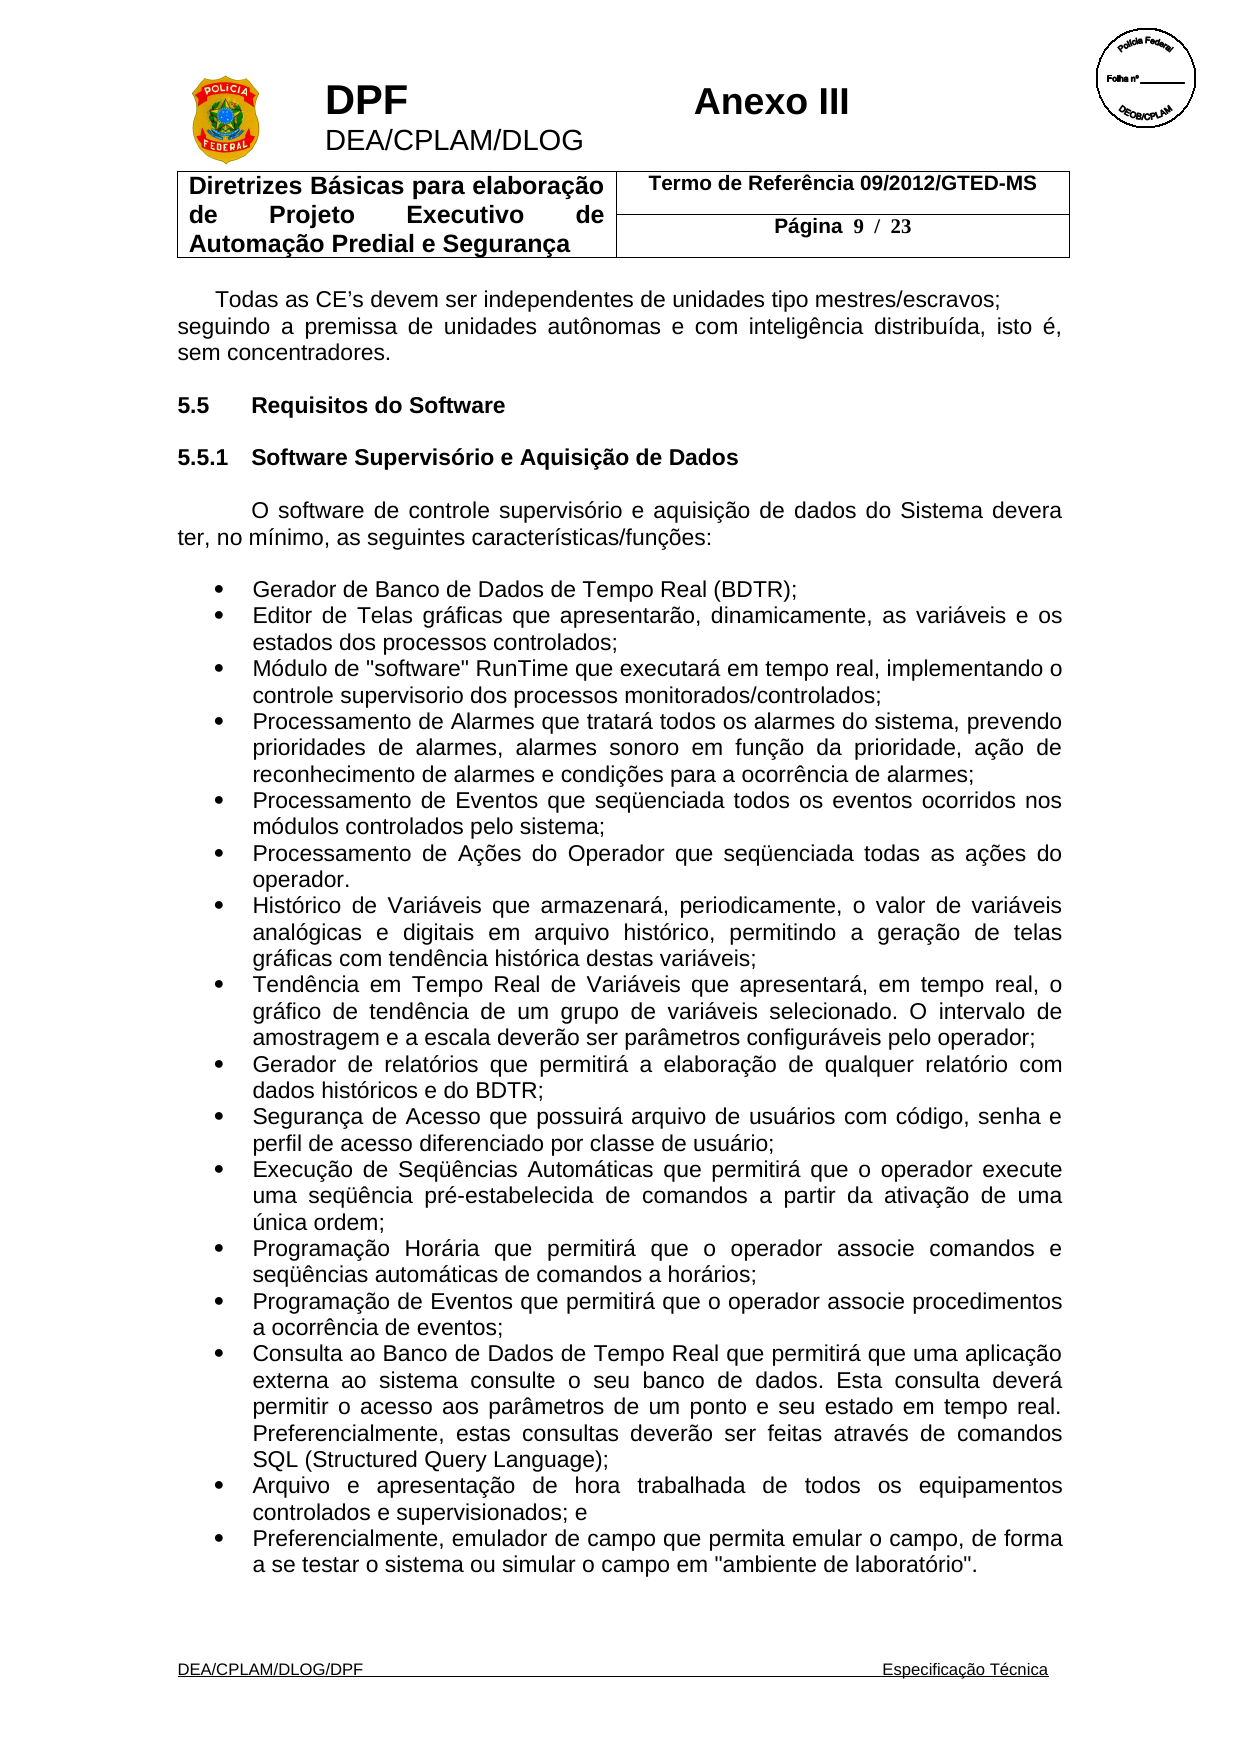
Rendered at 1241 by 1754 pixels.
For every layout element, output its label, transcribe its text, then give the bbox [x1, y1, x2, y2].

list Histórico de Variáveis que armazenará, periodicamente, o valor de variáveis analógicas e digitais em arquivo histórico, permitindo a geração de telas gráficas com tendência histórica destas variáveis; [215, 892, 1063, 971]
list Editor de Telas gráficas que apresentarão, dinamicamente, as variáveis e os estados dos processos controlados; [215, 602, 1063, 655]
text Todas as CE’s devem ser independentes de unidades tipo mestres/escravos; [177, 286, 1063, 313]
list Preferencialmente, emulador de campo que permita emular o campo, de forma a se testar o sistema ou simular o campo em "ambiente de laboratório". [215, 1525, 1063, 1578]
list Tendência em Tempo Real de Variáveis que apresentará, em tempo real, o gráfico de tendência de um grupo de variáveis selecionado. O intervalo de amostragem e a escala deverão ser parâmetros configuráveis pelo operador; [215, 971, 1063, 1051]
list Processamento de Eventos que seqüenciada todos os eventos ocorridos nos módulos controlados pelo sistema; [215, 787, 1063, 840]
list Módulo de "software" RunTime que executará em tempo real, implementando o controle supervisorio dos processos monitorados/controlados; [215, 655, 1063, 708]
list Programação Horária que permitirá que o operador associe comandos e seqüências automáticas de comandos a horários; [215, 1235, 1063, 1288]
text seguindo a premissa de unidades autônomas e com inteligência distribuída, isto é, sem concentradores. [177, 313, 1063, 365]
list Segurança de Acesso que possuirá arquivo de usuários com código, senha e perfil de acesso diferenciado por classe de usuário; [215, 1103, 1063, 1156]
list Execução de Seqüências Automáticas que permitirá que o operador execute uma seqüência pré-estabelecida de comandos a partir da ativação de uma única ordem; [215, 1156, 1063, 1235]
list Gerador de Banco de Dados de Tempo Real (BDTR); [215, 576, 1063, 602]
list Processamento de Alarmes que tratará todos os alarmes do sistema, prevendo prioridades de alarmes, alarmes sonoro em função da prioridade, ação de reconhecimento de alarmes e condições para a ocorrência de alarmes; [215, 708, 1063, 787]
picture [1077, 18, 1218, 157]
text 5.5.1 Software Supervisório e Aquisição de Dados [177, 444, 1063, 471]
list Programação de Eventos que permitirá que o operador associe procedimentos a ocorrência de eventos; [215, 1288, 1063, 1340]
list Consulta ao Banco de Dados de Tempo Real que permitirá que uma aplicação externa ao sistema consulte o seu banco de dados. Esta consulta deverá permitir o acesso aos parâmetros de um ponto e seu estado em tempo real. Preferencialmente, estas consultas deverão ser feitas através de comandos SQL (Structured Query Language); [215, 1340, 1063, 1472]
text O software de controle supervisório e aquisição de dados do Sistema devera ter, no mínimo, as seguintes características/funções: [177, 497, 1063, 550]
list Arquivo e apresentação de hora trabalhada de todos os equipamentos controlados e supervisionados; e [215, 1472, 1063, 1525]
list Processamento de Ações do Operador que seqüenciada todas as ações do operador. [215, 840, 1063, 892]
text 5.5 Requisitos do Software [177, 392, 1063, 418]
list Gerador de relatórios que permitirá a elaboração de qualquer relatório com dados históricos e do BDTR; [215, 1051, 1063, 1103]
